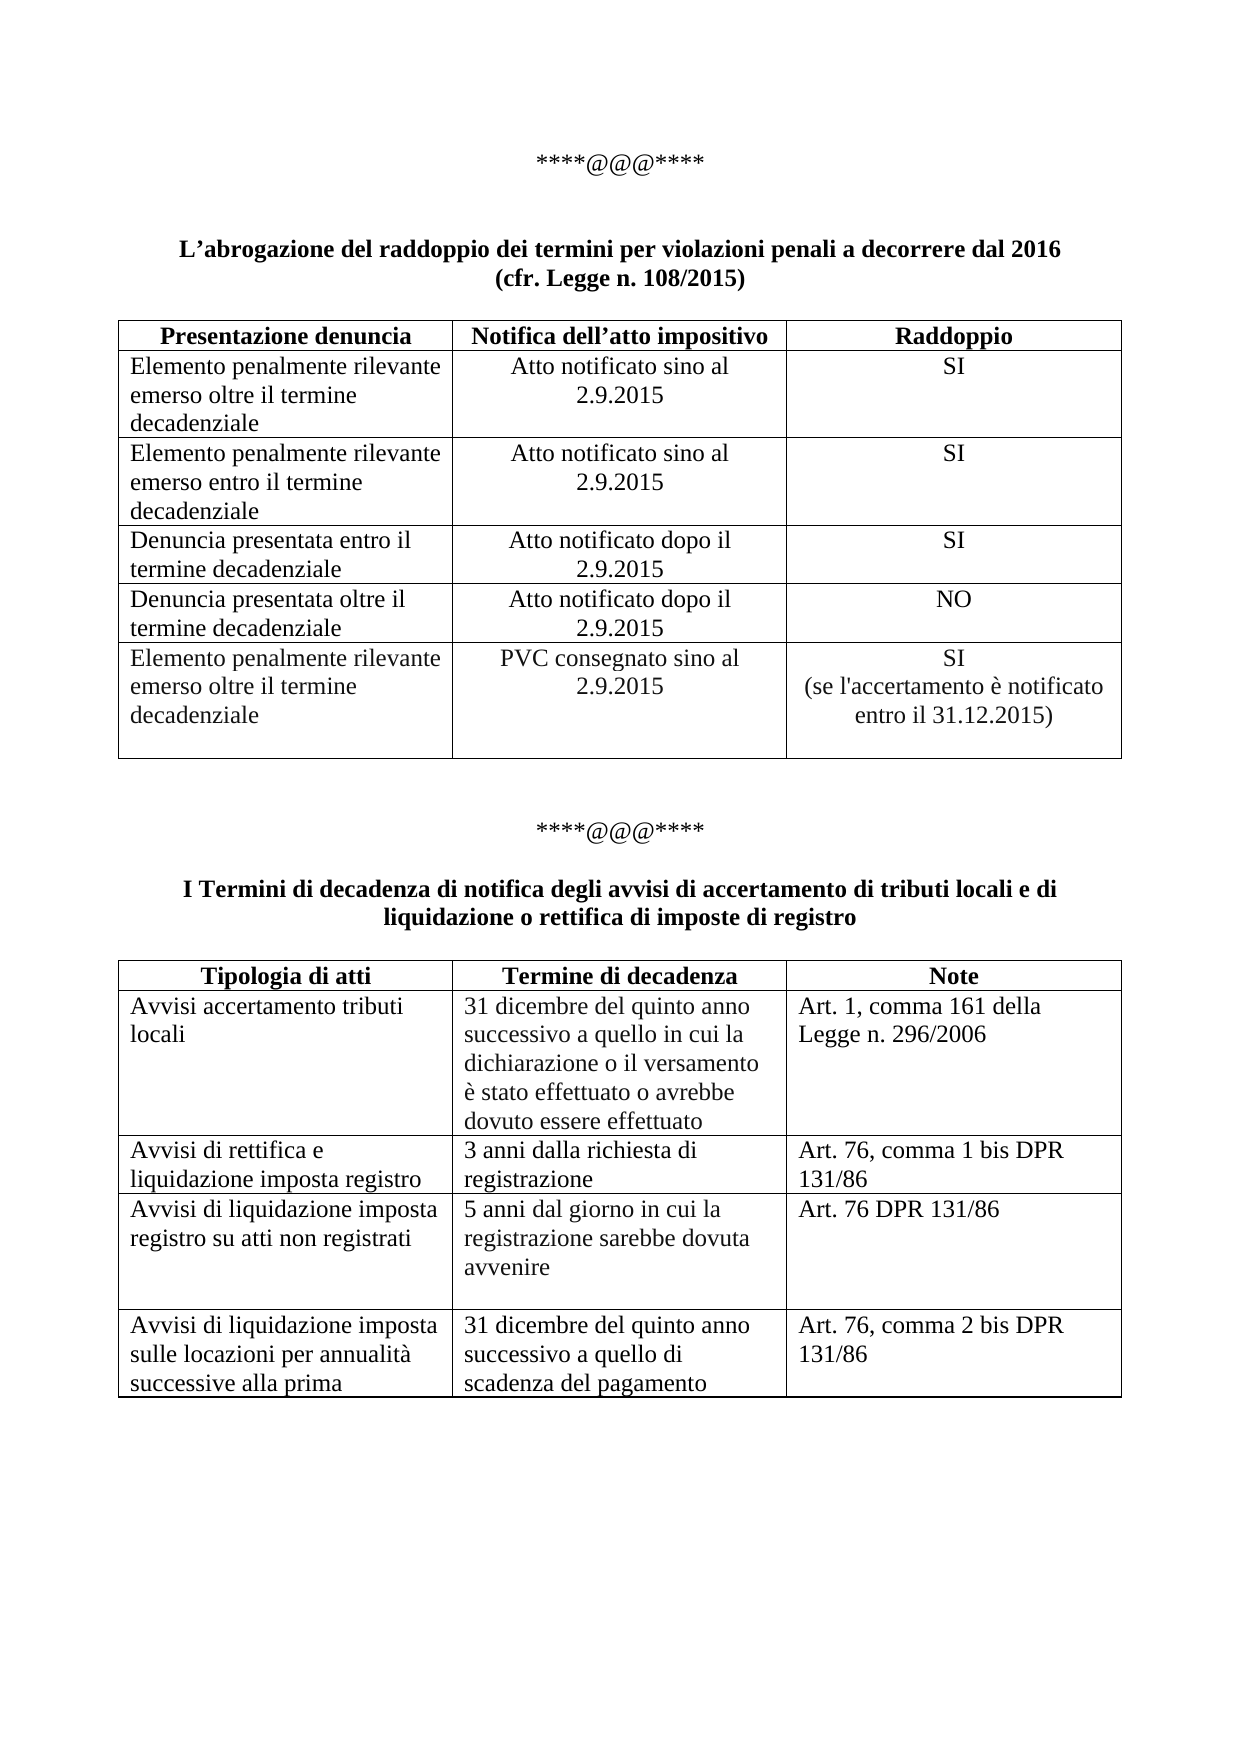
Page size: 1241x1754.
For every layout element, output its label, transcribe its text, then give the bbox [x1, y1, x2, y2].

table_cell Avvisi di liquidazione imposta registro su atti non registrati [119, 1194, 452, 1309]
table_cell Avvisi accertamento tributi locali [119, 991, 452, 1134]
table_header Notifica dell’atto impositivo [453, 321, 786, 350]
table_cell Art. 76, comma 1 bis DPR 131/86 [787, 1136, 1121, 1193]
table_cell SI [787, 438, 1121, 524]
table_cell Art. 1, comma 161 della Legge n. 296/2006 [787, 991, 1121, 1134]
table_cell Elemento penalmente rilevante emerso oltre il termine decadenziale [119, 351, 452, 437]
text L’abrogazione del raddoppio dei termini per violazioni penali a decorrere dal 2016 [118, 234, 1122, 263]
text ****@@@**** [118, 816, 1122, 845]
text I Termini di decadenza di notifica degli avvisi di accertamento di tributi locali e di liquidazione o rettifica di imposte di registro [118, 874, 1122, 931]
table_cell Denuncia presentata entro il termine decadenziale [119, 526, 452, 583]
table_cell Elemento penalmente rilevante emerso oltre il termine decadenziale [119, 643, 452, 758]
table_cell PVC consegnato sino al 2.9.2015 [453, 643, 786, 758]
table_cell Denuncia presentata oltre il termine decadenziale [119, 584, 452, 642]
table_cell 3 anni dalla richiesta di registrazione [453, 1136, 786, 1193]
table_cell Atto notificato dopo il 2.9.2015 [453, 584, 786, 642]
table_cell Avvisi di rettifica e liquidazione imposta registro [119, 1136, 452, 1193]
table_cell Art. 76, comma 2 bis DPR 131/86 [787, 1310, 1121, 1396]
table_cell 5 anni dal giorno in cui la registrazione sarebbe dovuta avvenire [453, 1194, 786, 1309]
table_cell Avvisi di liquidazione imposta sulle locazioni per annualità successive alla prima [119, 1310, 452, 1396]
table_header Note [787, 961, 1121, 990]
table_cell SI [787, 351, 1121, 437]
table_cell Art. 76 DPR 131/86 [787, 1194, 1121, 1309]
table_cell Atto notificato dopo il 2.9.2015 [453, 526, 786, 583]
table_cell NO [787, 584, 1121, 642]
table_cell Elemento penalmente rilevante emerso entro il termine decadenziale [119, 438, 452, 524]
text ****@@@**** [118, 148, 1122, 176]
table_cell SI [787, 526, 1121, 583]
table_cell 31 dicembre del quinto anno successivo a quello di scadenza del pagamento [453, 1310, 786, 1396]
table_header Raddoppio [787, 321, 1121, 350]
table_cell 31 dicembre del quinto anno successivo a quello in cui la dichiarazione o il versamento è stato effettuato o avrebbe dovuto essere effettuato [453, 991, 786, 1134]
table_header Tipologia di atti [119, 961, 452, 990]
table_header Termine di decadenza [453, 961, 786, 990]
text (cfr. Legge n. 108/2015) [118, 263, 1122, 291]
table_cell Atto notificato sino al 2.9.2015 [453, 351, 786, 437]
table_header Presentazione denuncia [119, 321, 452, 350]
table_cell SI (se l'accertamento è notificato entro il 31.12.2015) [787, 643, 1121, 758]
table_cell Atto notificato sino al 2.9.2015 [453, 438, 786, 524]
